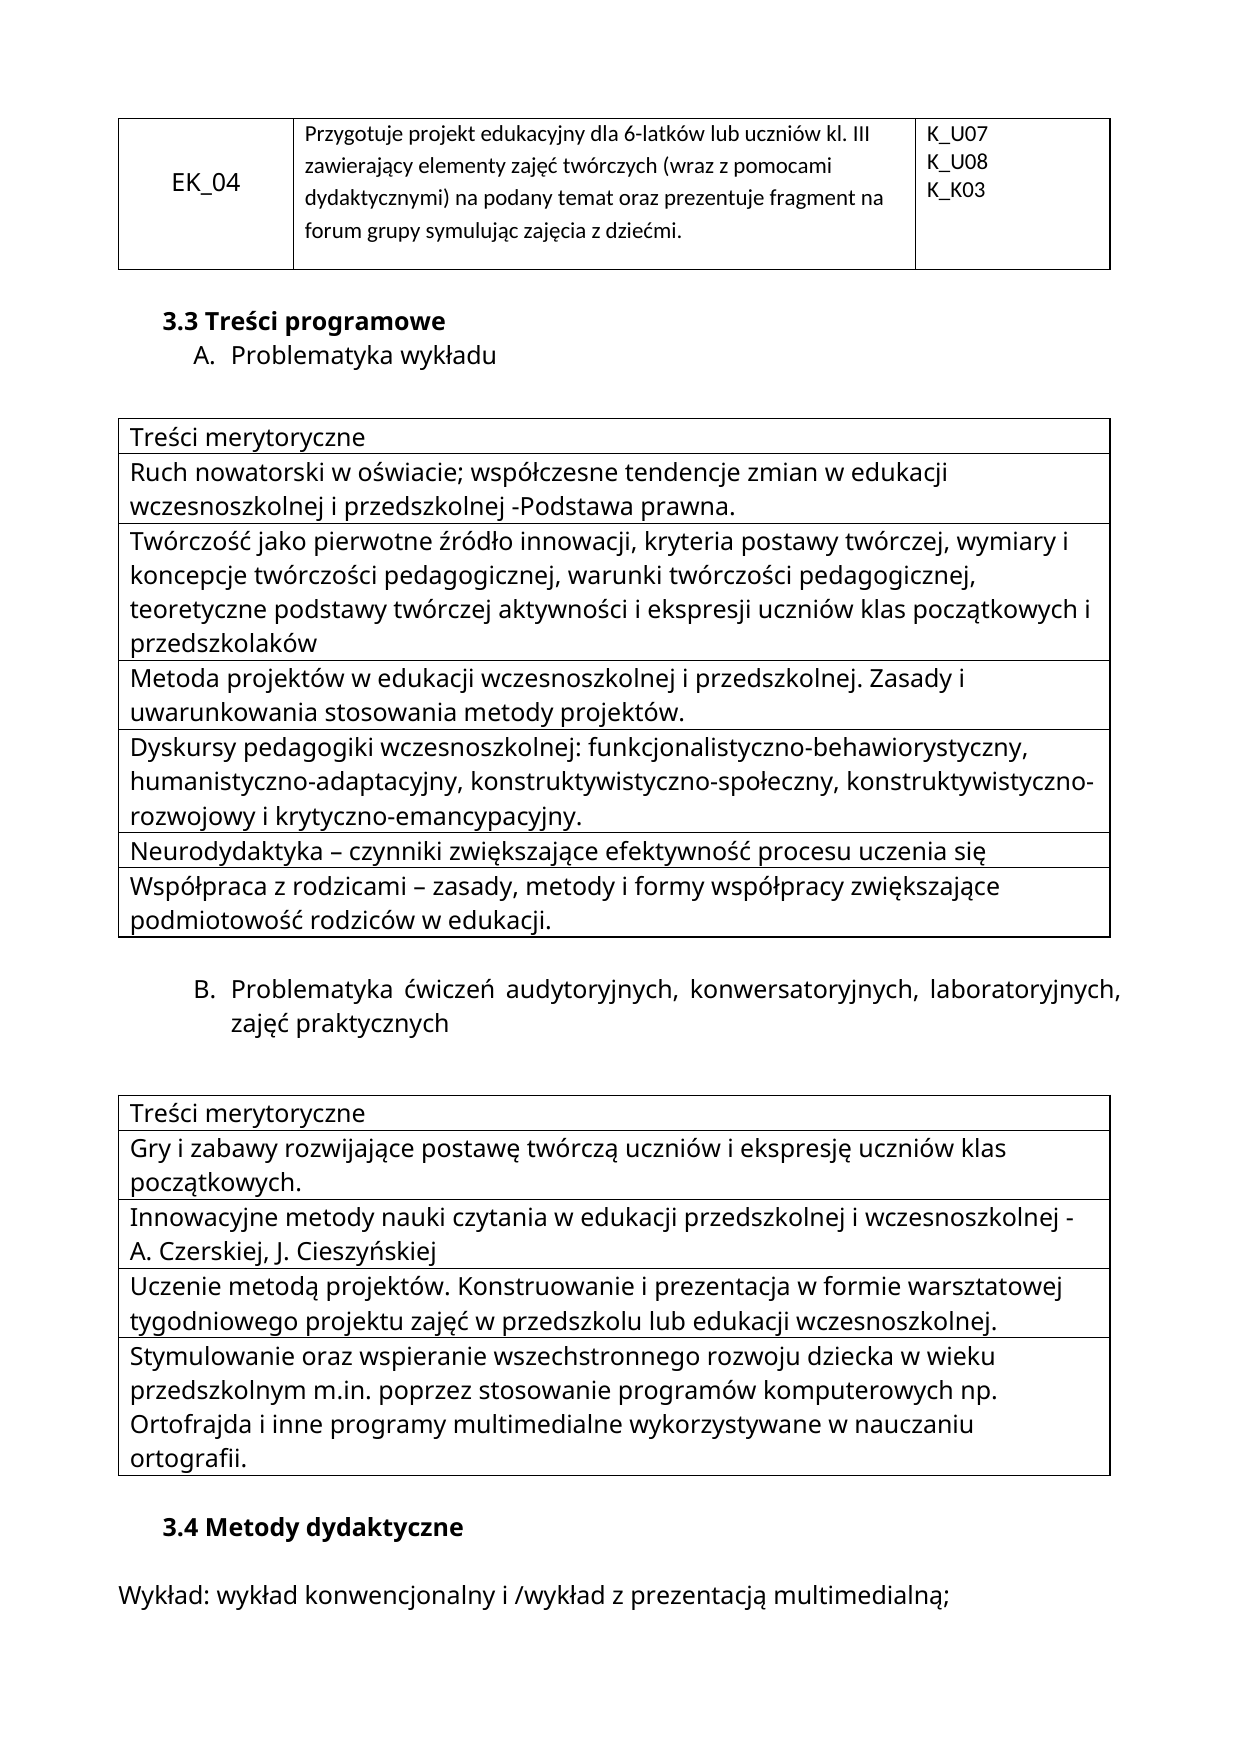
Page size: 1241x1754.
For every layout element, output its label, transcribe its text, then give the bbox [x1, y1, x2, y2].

table_cell Współpraca z rodzicami – zasady, metody i formy współpracy zwiększające podmiotowość rodziców w edukacji. [119, 868, 1109, 936]
list Problematyka ćwiczeń audytoryjnych, konwersatoryjnych, laboratoryjnych, zajęć praktycznych [193, 972, 1122, 1040]
table_cell Innowacyjne metody nauki czytania w edukacji przedszkolnej i wczesnoszkolnej - A. Czerskiej, J. Cieszyńskiej [119, 1200, 1109, 1268]
table_cell Stymulowanie oraz wspieranie wszechstronnego rozwoju dziecka w wieku przedszkolnym m.in. poprzez stosowanie programów komputerowych np. Ortofrajda i inne programy multimedialne wykorzystywane w nauczaniu ortografii. [119, 1338, 1109, 1474]
list 3.3 Treści programowe [162, 303, 1122, 338]
list Problematyka wykładu [193, 338, 1122, 372]
table_cell Gry i zabawy rozwijające postawę twórczą uczniów i ekspresję uczniów klas początkowych. [119, 1131, 1109, 1199]
table_cell K_U07 K_U08 K_K03 [916, 119, 1109, 268]
table_cell Uczenie metodą projektów. Konstruowanie i prezentacja w formie warsztatowej tygodniowego projektu zajęć w przedszkolu lub edukacji wczesnoszkolnej. [119, 1269, 1109, 1337]
table_cell Metoda projektów w edukacji wczesnoszkolnej i przedszkolnej. Zasady i uwarunkowania stosowania metody projektów. [119, 661, 1109, 729]
table_header Treści merytoryczne [119, 1096, 1109, 1130]
table_cell Przygotuje projekt edukacyjny dla 6-latków lub uczniów kl. III zawierający elementy zajęć twórczych (wraz z pomocami dydaktycznymi) na podany temat oraz prezentuje fragment na forum grupy symulując zajęcia z dziećmi. [294, 119, 915, 268]
list Wykład: wykład konwencjonalny i /wykład z prezentacją multimedialną; [118, 1578, 1122, 1612]
table_cell EK_04 [119, 119, 293, 268]
table_cell Dyskursy pedagogiki wczesnoszkolnej: funkcjonalistyczno-behawiorystyczny, humanistyczno-adaptacyjny, konstruktywistyczno-społeczny, konstruktywistyczno-rozwojowy i krytyczno-emancypacyjny. [119, 730, 1109, 832]
table_cell Ruch nowatorski w oświacie; współczesne tendencje zmian w edukacji wczesnoszkolnej i przedszkolnej -Podstawa prawna. [119, 454, 1109, 522]
table_cell Neurodydaktyka – czynniki zwiększające efektywność procesu uczenia się [119, 833, 1109, 867]
table_header Treści merytoryczne [119, 419, 1109, 453]
table_cell Twórczość jako pierwotne źródło innowacji, kryteria postawy twórczej, wymiary i koncepcje twórczości pedagogicznej, warunki twórczości pedagogicznej, teoretyczne podstawy twórczej aktywności i ekspresji uczniów klas początkowych i przedszkolaków [119, 524, 1109, 660]
text 3.4 Metody dydaktyczne [162, 1509, 1122, 1544]
